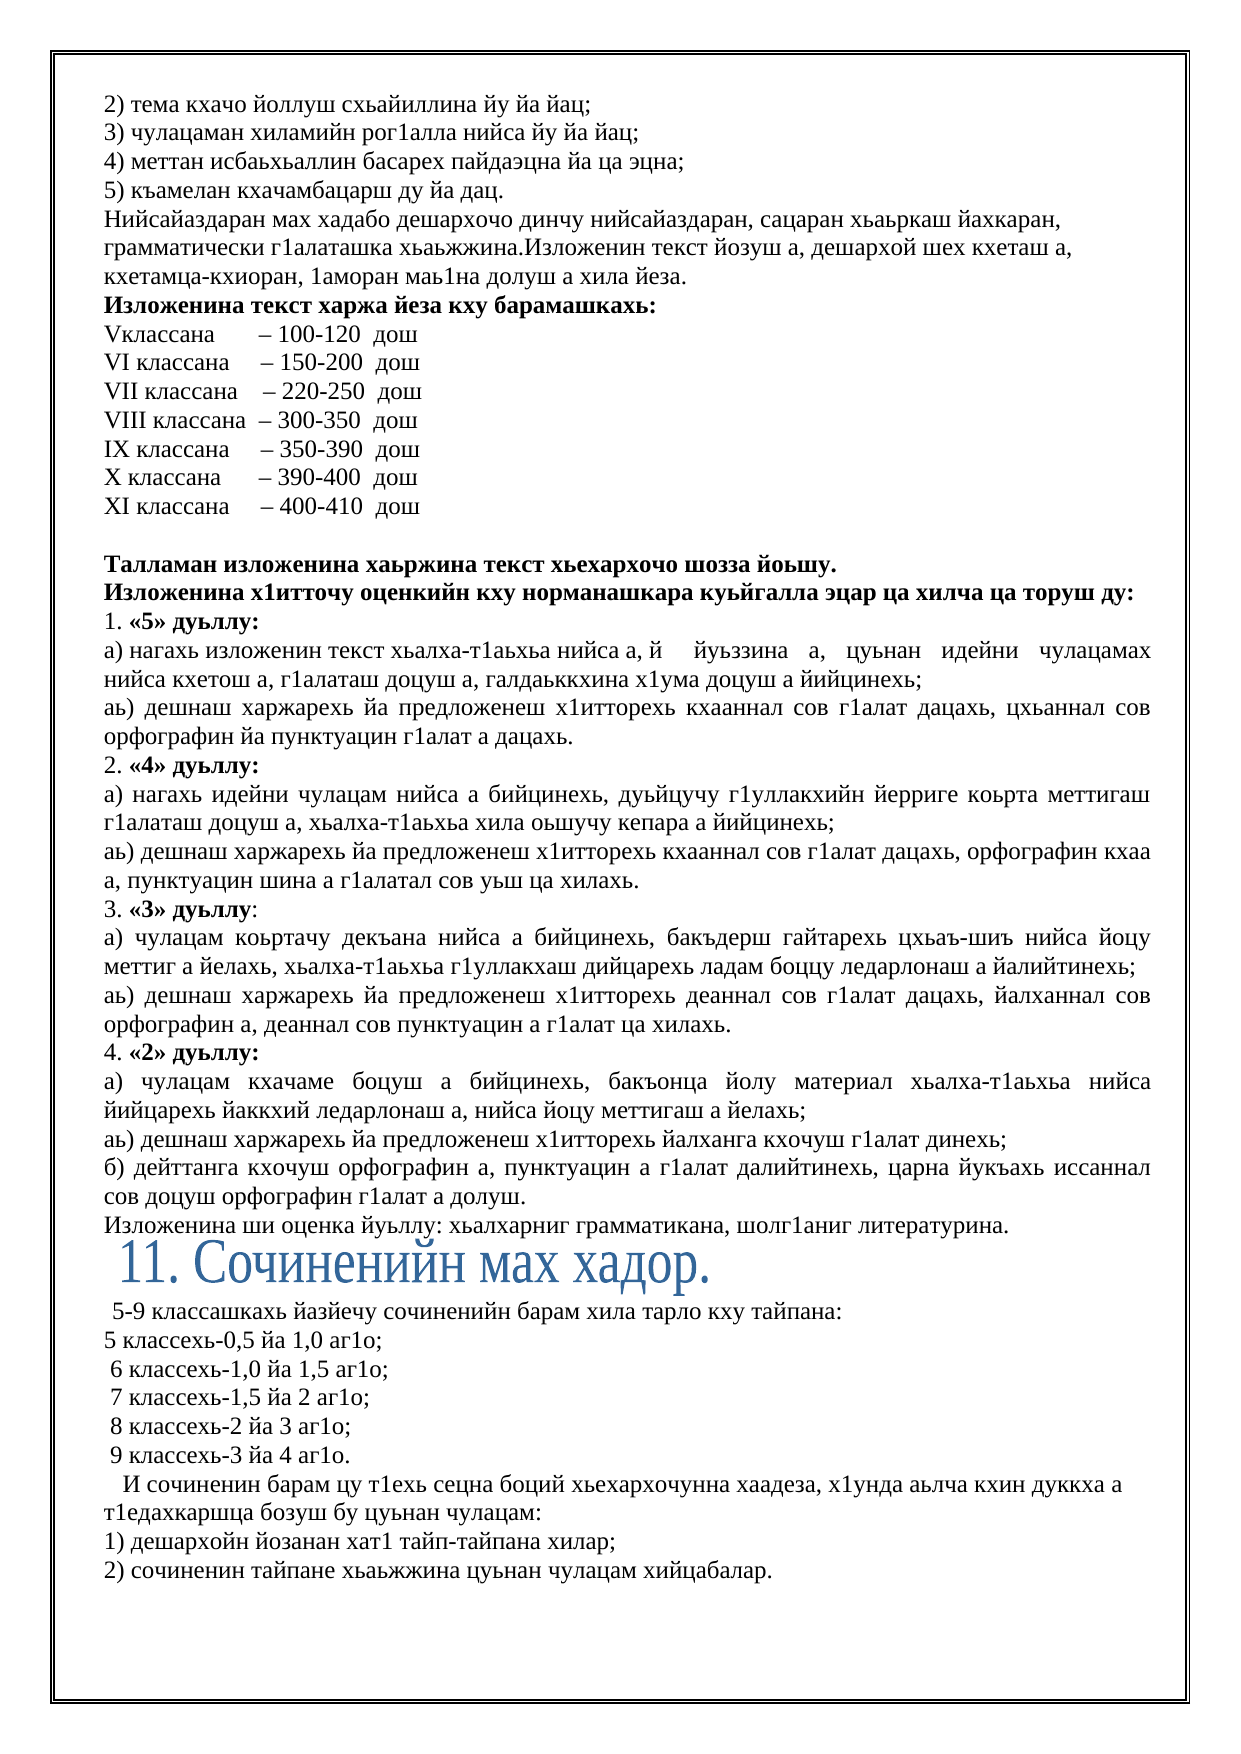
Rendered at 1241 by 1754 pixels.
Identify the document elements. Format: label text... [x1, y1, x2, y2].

list аь) дешнаш харжарехь йа предложенеш х1итторехь йалханга кхочуш г1алат динехь; [103, 1124, 1152, 1152]
text VI классана – 150-200 дош [103, 347, 1152, 376]
text 8 классехь-2 йа 3 аг1о; [103, 1411, 1185, 1440]
text 5-9 классашкахь йазйечу сочиненийн барам хила тарло кху тайпана: [103, 1296, 1152, 1325]
list 2) тема кхачо йоллуш схьайиллина йу йа йац; [103, 89, 1152, 117]
list 2) сочиненин тайпане хьаьжжина цуьнан чулацам хийцабалар. [103, 1555, 1185, 1584]
list 4) меттан исбаьхьаллин басарех пайдаэцна йа ца эцна; [103, 146, 1152, 175]
text Талламан изложенина хаьржина текст хьехархочо шозза йоьшу. [103, 549, 1152, 577]
list аь) дешнаш харжарехь йа предложенеш х1итторехь кхааннал сов г1алат дацахь, цхьаннал сов орфографин йа пунктуацин г1алат а дацахь. [103, 692, 1152, 750]
list 1. «5» дуьллу: [103, 606, 1152, 635]
list а) чулацам кхачаме боцуш а бийцинехь, бакъонца йолу материал хьалха-т1аьхьа нийса йийцарехь йаккхий ледарлонаш а, нийса йоцу меттигаш а йелахь; [103, 1066, 1152, 1124]
list 5) къамелан кхачамбацарш ду йа дац. [103, 175, 1152, 204]
text 7 классехь-1,5 йа 2 аг1о; [103, 1382, 1185, 1411]
text X классана – 390-400 дош [103, 462, 1152, 491]
list Нийсайаздаран мах хадабо дешархочо динчу нийсайаздаран, сацаран хьаьркаш йахкаран, грамматически г1алаташка хьаьжжина.Изложенин текст йозуш а, дешархой шех кхеташ а, кхетамца-кхиоран, 1аморан маь1на долуш а хила йеза. [103, 204, 1152, 290]
text IX классана – 350-390 дош [103, 434, 1152, 462]
list 3) чулацаман хиламийн рог1алла нийса йу йа йац; [103, 117, 1152, 146]
text Изложенина х1итточу оценкийн кху норманашкара куьйгалла эцар ца хилча ца торуш ду: [103, 577, 1152, 606]
text Vклассана – 100-120 дош [103, 319, 1152, 347]
text Изложенина ши оценка йуьллу: хьалхарниг грамматикана, шолг1аниг литературина. [103, 1210, 1152, 1239]
text И сочиненин барам цу т1ехь сецна боций хьехархочунна хаадеза, х1унда аьлча кхин дуккха а т1едахкаршца бозуш бу цуьнан чулацам: [103, 1469, 1185, 1526]
list 3. «3» дуьллу: [103, 894, 1152, 922]
list аь) дешнаш харжарехь йа предложенеш х1итторехь деаннал сов г1алат дацахь, йалханнал сов орфографин а, деаннал сов пунктуацин а г1алат ца хилахь. [103, 980, 1152, 1037]
text VII классана – 220-250 дош [103, 376, 1152, 405]
text VIII классана – 300-350 дош [103, 405, 1152, 434]
text 6 классехь-1,0 йа 1,5 аг1о; [103, 1354, 1167, 1382]
list а) нагахь идейни чулацам нийса а бийцинехь, дуьйцучу г1уллакхийн йерриге коьрта меттигаш г1алаташ доцуш а, хьалха-т1аьхьа хила оьшучу кепара а йийцинехь; [103, 779, 1152, 836]
list 2. «4» дуьллу: [103, 750, 1152, 779]
list аь) дешнаш харжарехь йа предложенеш х1итторехь кхааннал сов г1алат дацахь, орфографин кхаа а, пунктуацин шина а г1алатал сов уьш ца хилахь. [103, 836, 1152, 894]
list б) дейттанга кхочуш орфографин а, пунктуацин а г1алат далийтинехь, царна йукъахь иссаннал сов доцуш орфографин г1алат а долуш. [103, 1152, 1152, 1210]
text 5 классехь-0,5 йа 1,0 аг1о; [103, 1325, 1167, 1354]
text 9 классехь-3 йа 4 аг1о. [103, 1440, 1185, 1469]
text Изложенина текст харжа йеза кху барамашкахь: [103, 290, 1152, 319]
list 4. «2» дуьллу: [103, 1037, 1152, 1066]
list а) чулацам коьртачу декъана нийса а бийцинехь, бакъдерш гайтарехь цхьаъ-шиъ нийса йоцу меттиг а йелахь, хьалха-т1аьхьа г1уллакхаш дийцарехь ладам боццу ледарлонаш а йалийтинехь; [103, 922, 1152, 980]
list 1) дешархойн йозанан хат1 тайп-тайпана хилар; [103, 1526, 1185, 1555]
text XI классана – 400-410 дош [103, 491, 1152, 520]
list а) нагахь изложенин текст хьалха-т1аьхьа нийса а, й йуьззина а, цуьнан идейни чулацамах нийса кхетош а, г1алаташ доцуш а, галдаьккхина х1ума доцуш а йийцинехь; [103, 635, 1152, 692]
